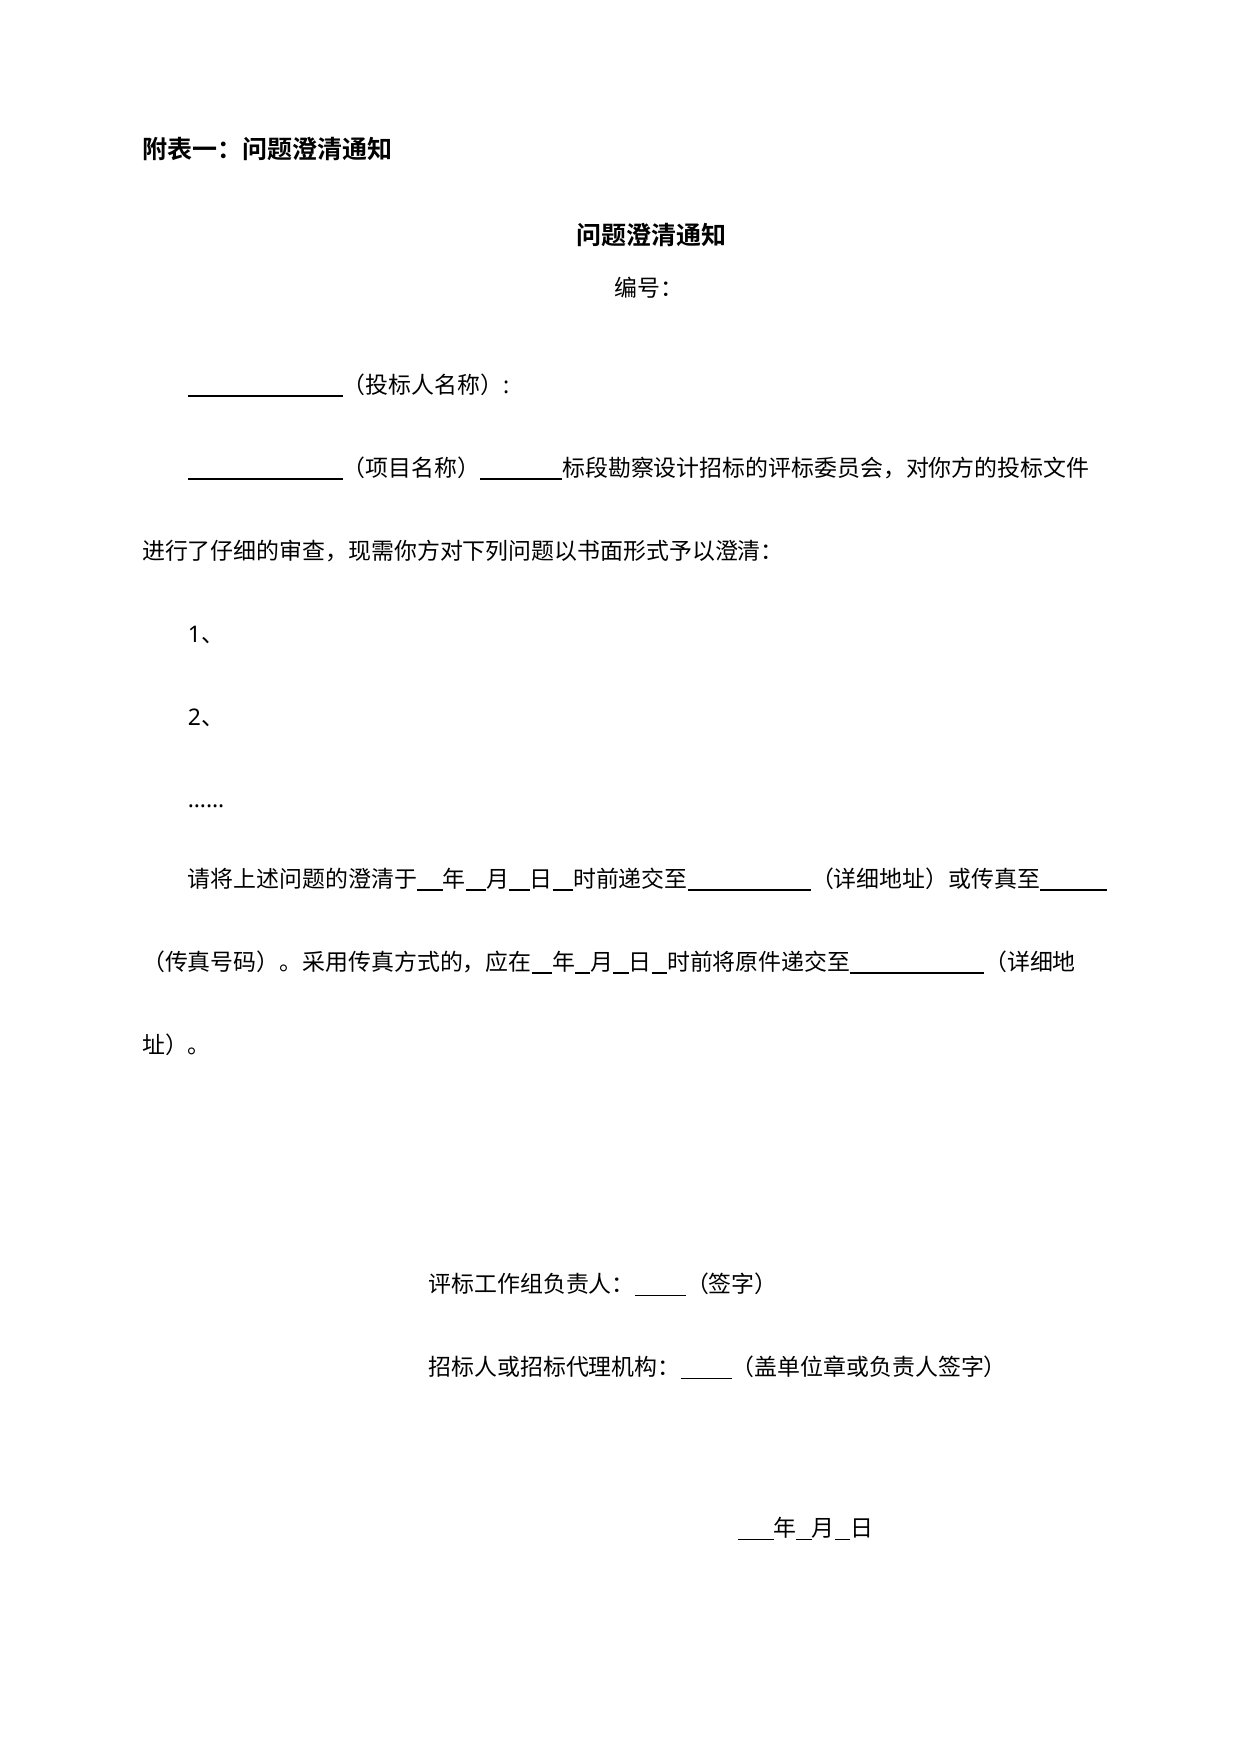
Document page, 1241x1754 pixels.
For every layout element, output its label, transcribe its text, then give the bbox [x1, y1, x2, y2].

text （项目名称） 标段勘察设计招标的评标委员会，对你方的投标文件进行了仔细的审查，现需你方对下列问题以书面形式予以澄清： [142, 450, 1110, 566]
text 招标人或招标代理机构： （盖单位章或负责人签字） [142, 1349, 1110, 1382]
text （投标人名称）: [142, 367, 1110, 400]
text 编号： [142, 270, 1110, 303]
text …… [142, 783, 1110, 814]
text 1、 [142, 616, 1110, 649]
text 年 月 日 [142, 1510, 1110, 1543]
text 附表一：问题澄清通知 [142, 130, 1110, 166]
text 问题澄清通知 [142, 216, 1110, 252]
text 评标工作组负责人： （签字） [142, 1266, 1110, 1299]
text 请将上述问题的澄清于 年 月 日 时前递交至 （详细地址）或传真至 （传真号码）。采用传真方式的，应在 年 月 日 时前将原件递交至 （详细地址）。 [142, 861, 1110, 1060]
text 2、 [142, 699, 1110, 733]
